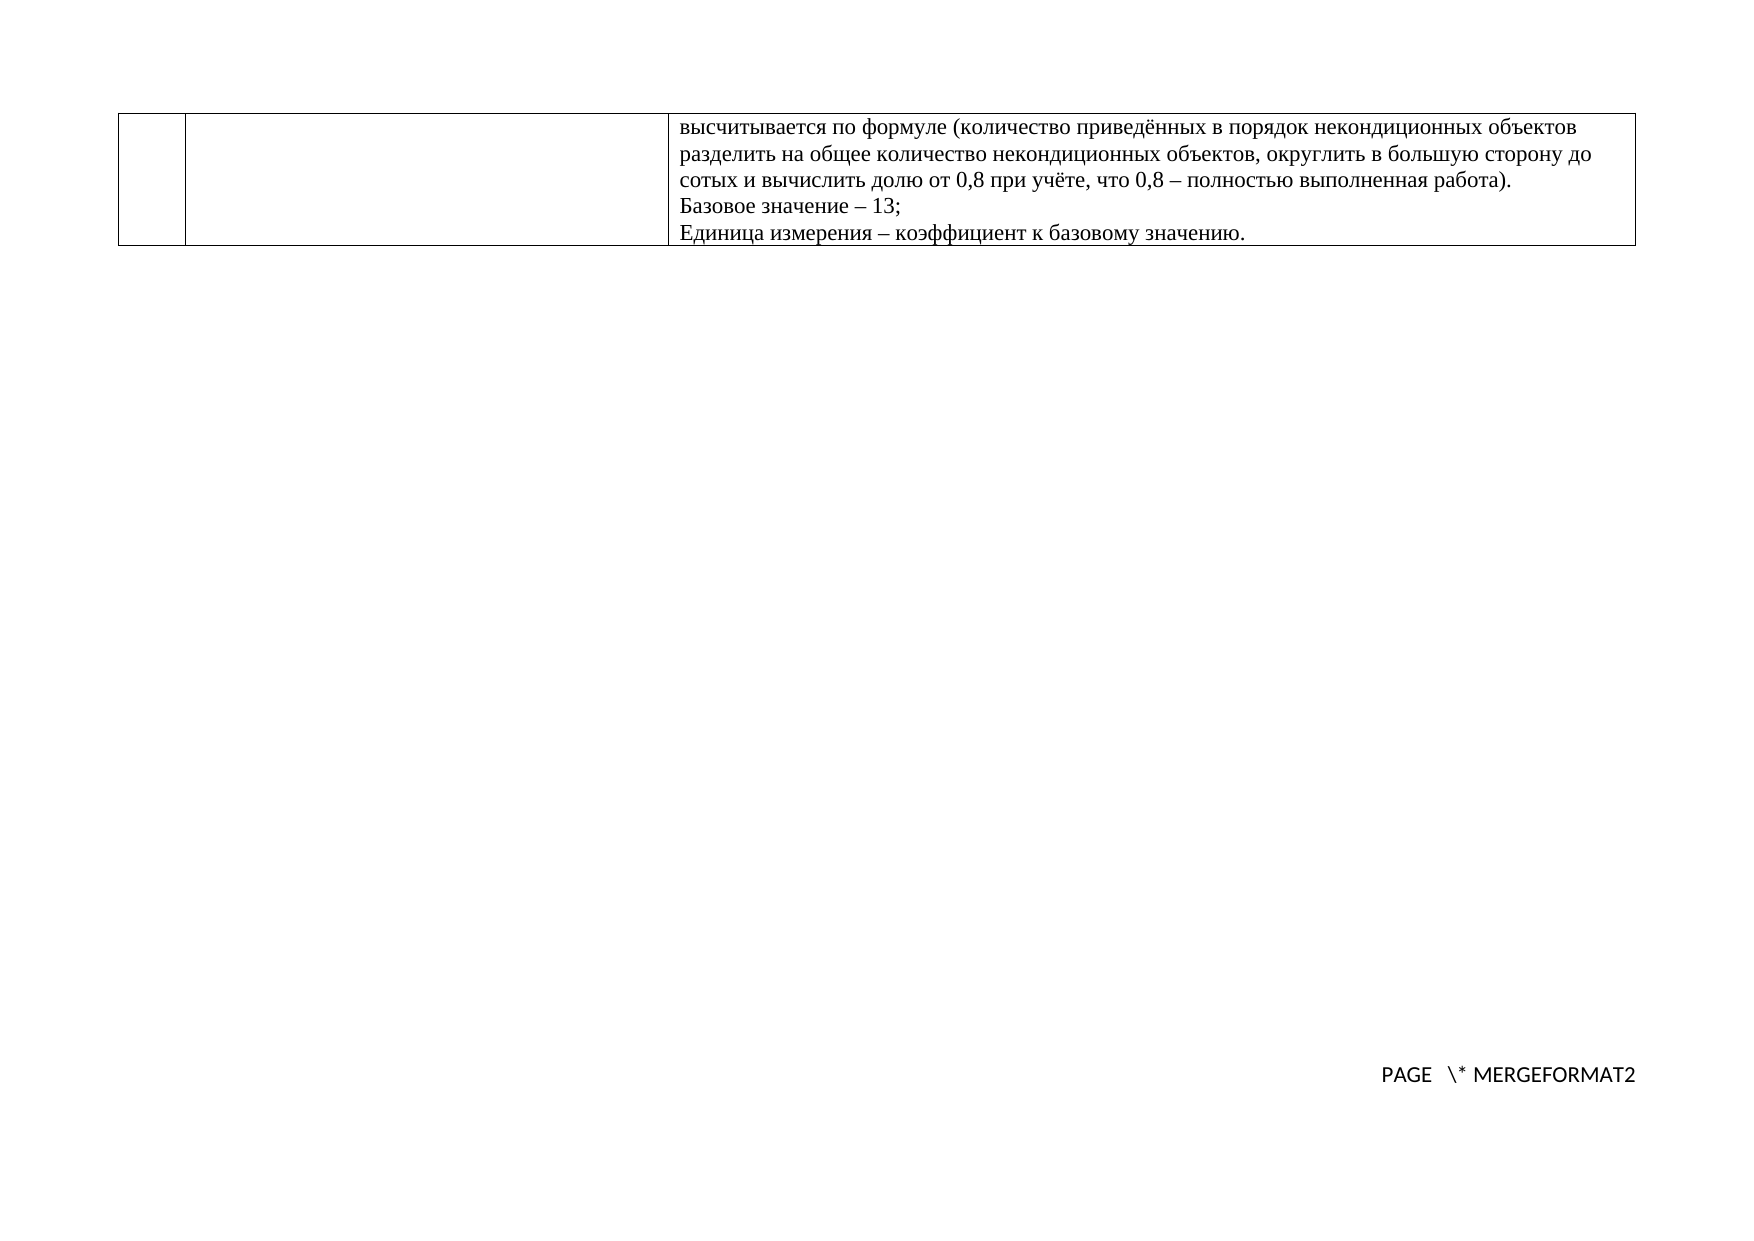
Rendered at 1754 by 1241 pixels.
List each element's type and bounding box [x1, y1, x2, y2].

table_cell [186, 114, 668, 245]
table_cell [119, 114, 185, 245]
table_cell [669, 114, 1635, 245]
